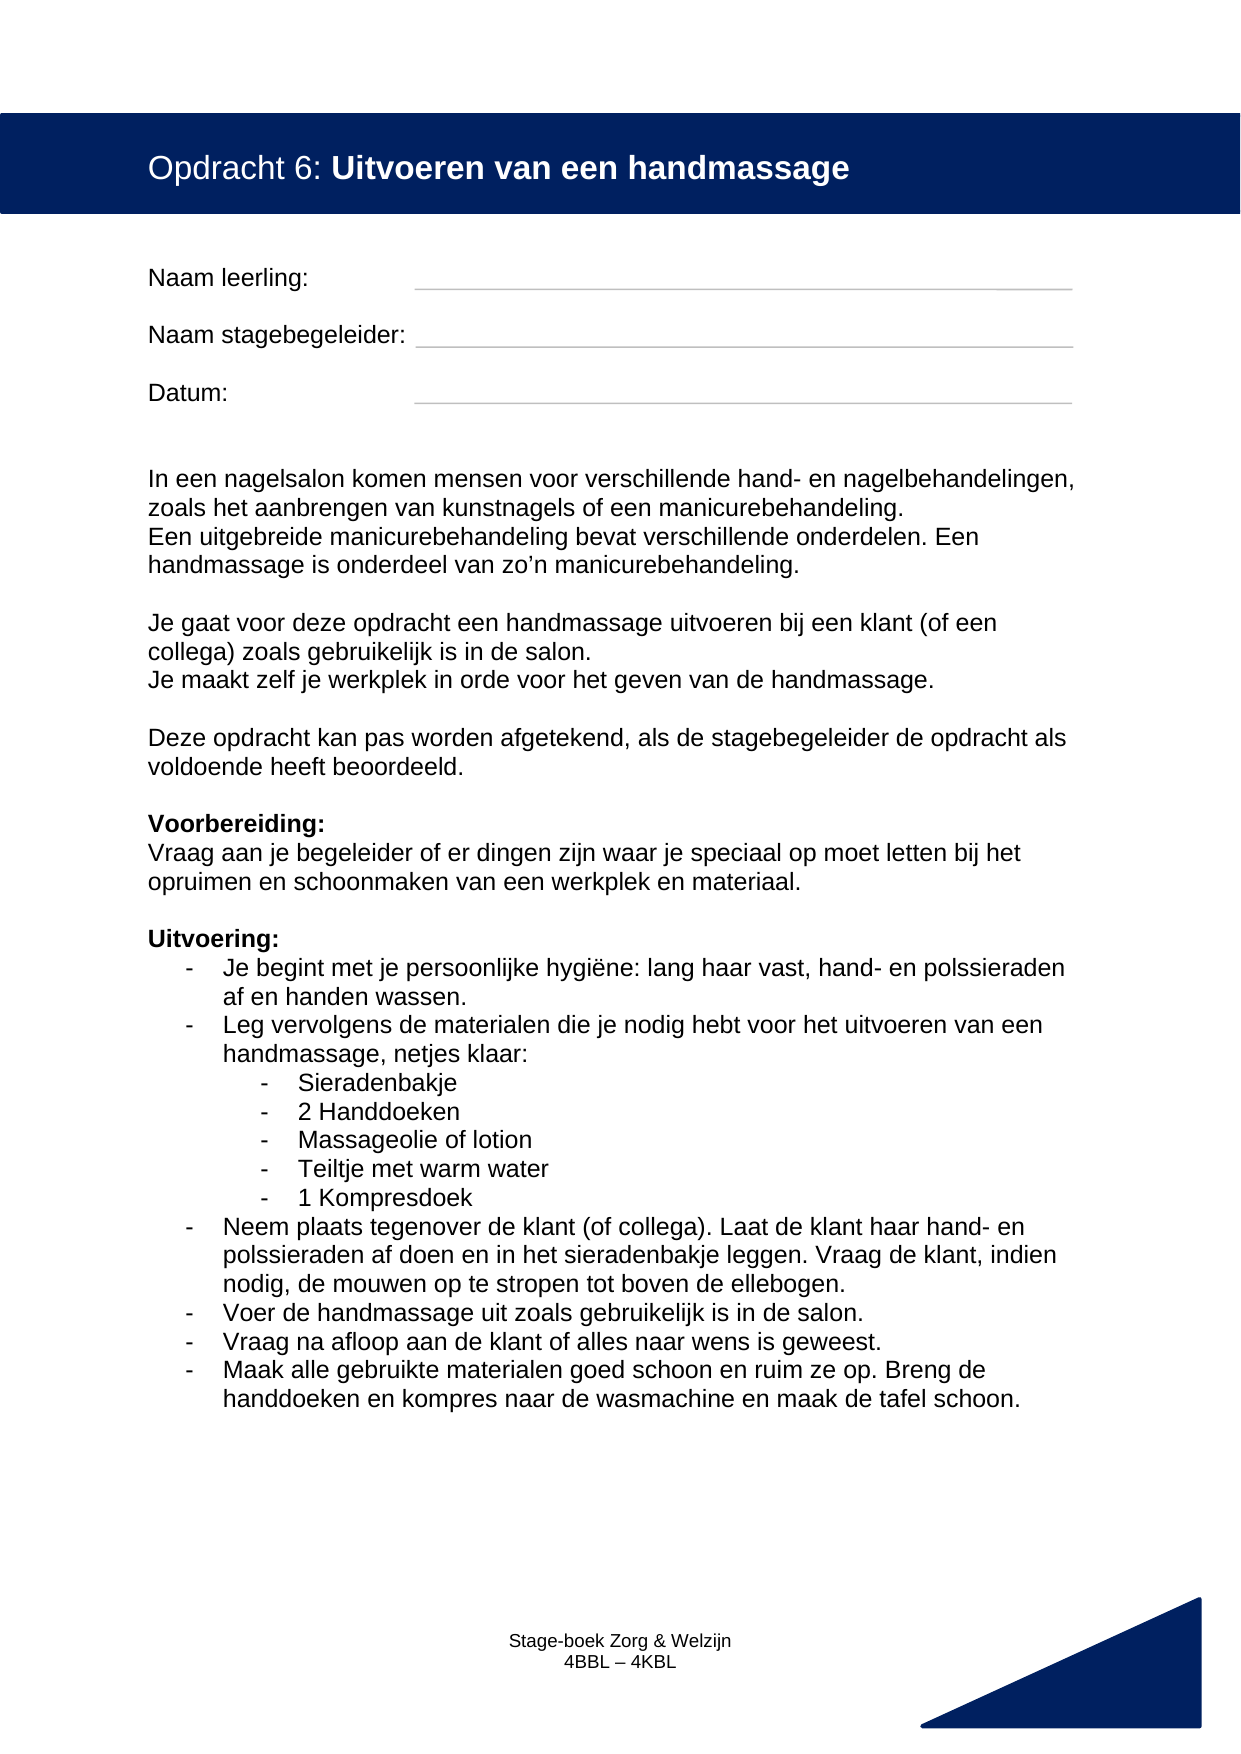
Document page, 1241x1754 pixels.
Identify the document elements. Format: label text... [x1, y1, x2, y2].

list Vraag na afloop aan de klant of alles naar wens is geweest. [185, 1327, 1092, 1355]
list Sieradenbakje [260, 1068, 1092, 1097]
list Neem plaats tegenover de klant (of collega). Laat de klant haar hand- en polssieraden af doen en in het sieradenbakje leggen. Vraag de klant, indien nodig, de mouwen op te stropen tot boven de ellebogen. [185, 1212, 1092, 1298]
text Deze opdracht kan pas worden afgetekend, als de stagebegeleider de opdracht als voldoende heeft beoordeeld. [148, 723, 1092, 780]
list Maak alle gebruikte materialen goed schoon en ruim ze op. Breng de handdoeken en kompres naar de wasmachine en maak de tafel schoon. [185, 1355, 1092, 1413]
list Voer de handmassage uit zoals gebruikelijk is in de salon. [185, 1298, 1092, 1327]
text Datum: [148, 378, 1092, 407]
list Massageolie of lotion [260, 1125, 1092, 1154]
text Een uitgebreide manicurebehandeling bevat verschillende onderdelen. Een handmassage is onderdeel van zo’n manicurebehandeling. [148, 522, 1092, 579]
list 2 Handdoeken [260, 1097, 1092, 1125]
list 1 Kompresdoek [260, 1183, 1092, 1212]
text Je gaat voor deze opdracht een handmassage uitvoeren bij een klant (of een collega) zoals gebruikelijk is in de salon. [148, 608, 1092, 665]
text Voorbereiding: [148, 809, 1092, 838]
text Naam leerling: [148, 263, 1092, 292]
list Leg vervolgens de materialen die je nodig hebt voor het uitvoeren van een handmassage, netjes klaar: [185, 1010, 1092, 1068]
text Uitvoering: [148, 924, 1092, 953]
list Je begint met je persoonlijke hygiëne: lang haar vast, hand- en polssieraden af en handen wassen. [185, 953, 1092, 1010]
text Opdracht 6: Uitvoeren van een handmassage [148, 148, 1092, 186]
text Naam stagebegeleider: [148, 320, 1092, 349]
text Vraag aan je begeleider of er dingen zijn waar je speciaal op moet letten bij het opruimen en schoonmaken van een werkplek en materiaal. [148, 838, 1092, 895]
text In een nagelsalon komen mensen voor verschillende hand- en nagelbehandelingen, zoals het aanbrengen van kunstnagels of een manicurebehandeling. [148, 464, 1092, 522]
list Teiltje met warm water [260, 1154, 1092, 1183]
text Je maakt zelf je werkplek in orde voor het geven van de handmassage. [148, 665, 1092, 694]
